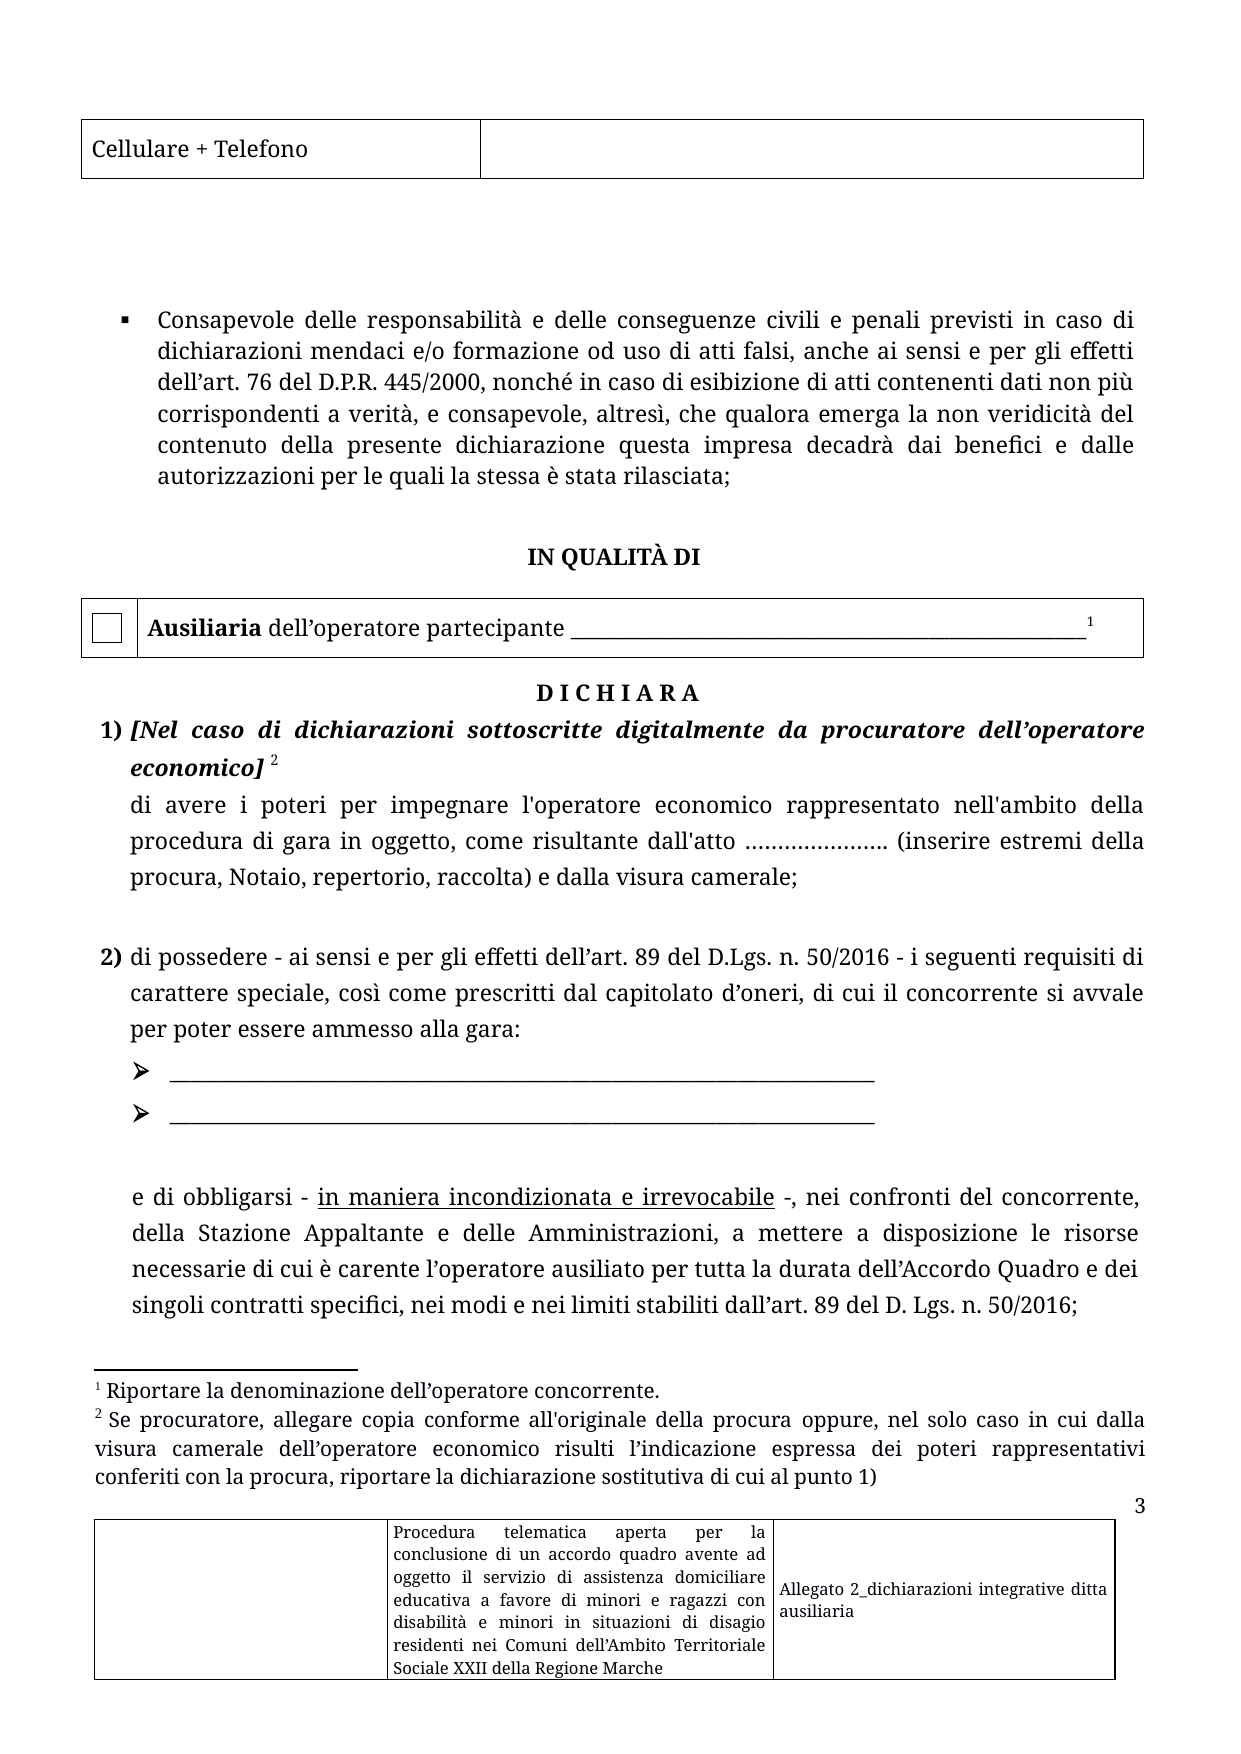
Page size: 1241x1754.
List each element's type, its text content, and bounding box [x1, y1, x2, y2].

list Consapevole delle responsabilità e delle conseguenze civili e penali previsti in caso di dichiarazioni mendaci e/o formazione od uso di atti falsi, anche ai sensi e per gli effetti dell’art. 76 del D.P.R. 445/2000, nonché in caso di esibizione di atti contenenti dati non più corrispondenti a verità, e consapevole, altresì, che qualora emerga la non veridicità del contenuto della presente dichiarazione questa impresa decadrà dai benefici e dalle autorizzazioni per le quali la stessa è stata rilasciata; [119, 304, 1136, 491]
table_cell Cellulare + Telefono [82, 120, 480, 178]
table_cell [481, 120, 1143, 178]
text di avere i poteri per impegnare l'operatore economico rappresentato nell'ambito della procedura di gara in oggetto, come risultante dall'atto …………………. (inserire estremi della procura, Notaio, repertorio, raccolta) e dalla visura camerale; [130, 789, 1146, 892]
list di possedere - ai sensi e per gli effetti dell’art. 89 del D.Lgs. n. 50/2016 - i seguenti requisiti di carattere speciale, così come prescritti dal capitolato d’oneri, di cui il concorrente si avvale per poter essere ammesso alla gara: [100, 941, 1146, 1044]
list [Nel caso di dichiarazioni sottoscritte digitalmente da procuratore dell’operatore economico] [100, 714, 1146, 784]
list ___________________________________________________________________ [132, 1055, 1140, 1086]
subtitle D I C H I A R A [94, 658, 1140, 708]
table_header Ausiliaria dell’operatore partecipante _________________________________________________ [138, 599, 1143, 657]
text IN QUALITÀ DI [94, 523, 1133, 573]
list ___________________________________________________________________ [132, 1097, 1140, 1128]
table_header [82, 599, 137, 657]
text e di obbligarsi - in maniera incondizionata e irrevocabile -, nei confronti del concorrente, della Stazione Appaltante e delle Amministrazioni, a mettere a disposizione le risorse necessarie di cui è carente l’operatore ausiliato per tutta la durata dell’Accordo Quadro e dei singoli contratti specifici, nei modi e nei limiti stabiliti dall’art. 89 del D. Lgs. n. 50/2016; [132, 1181, 1140, 1320]
